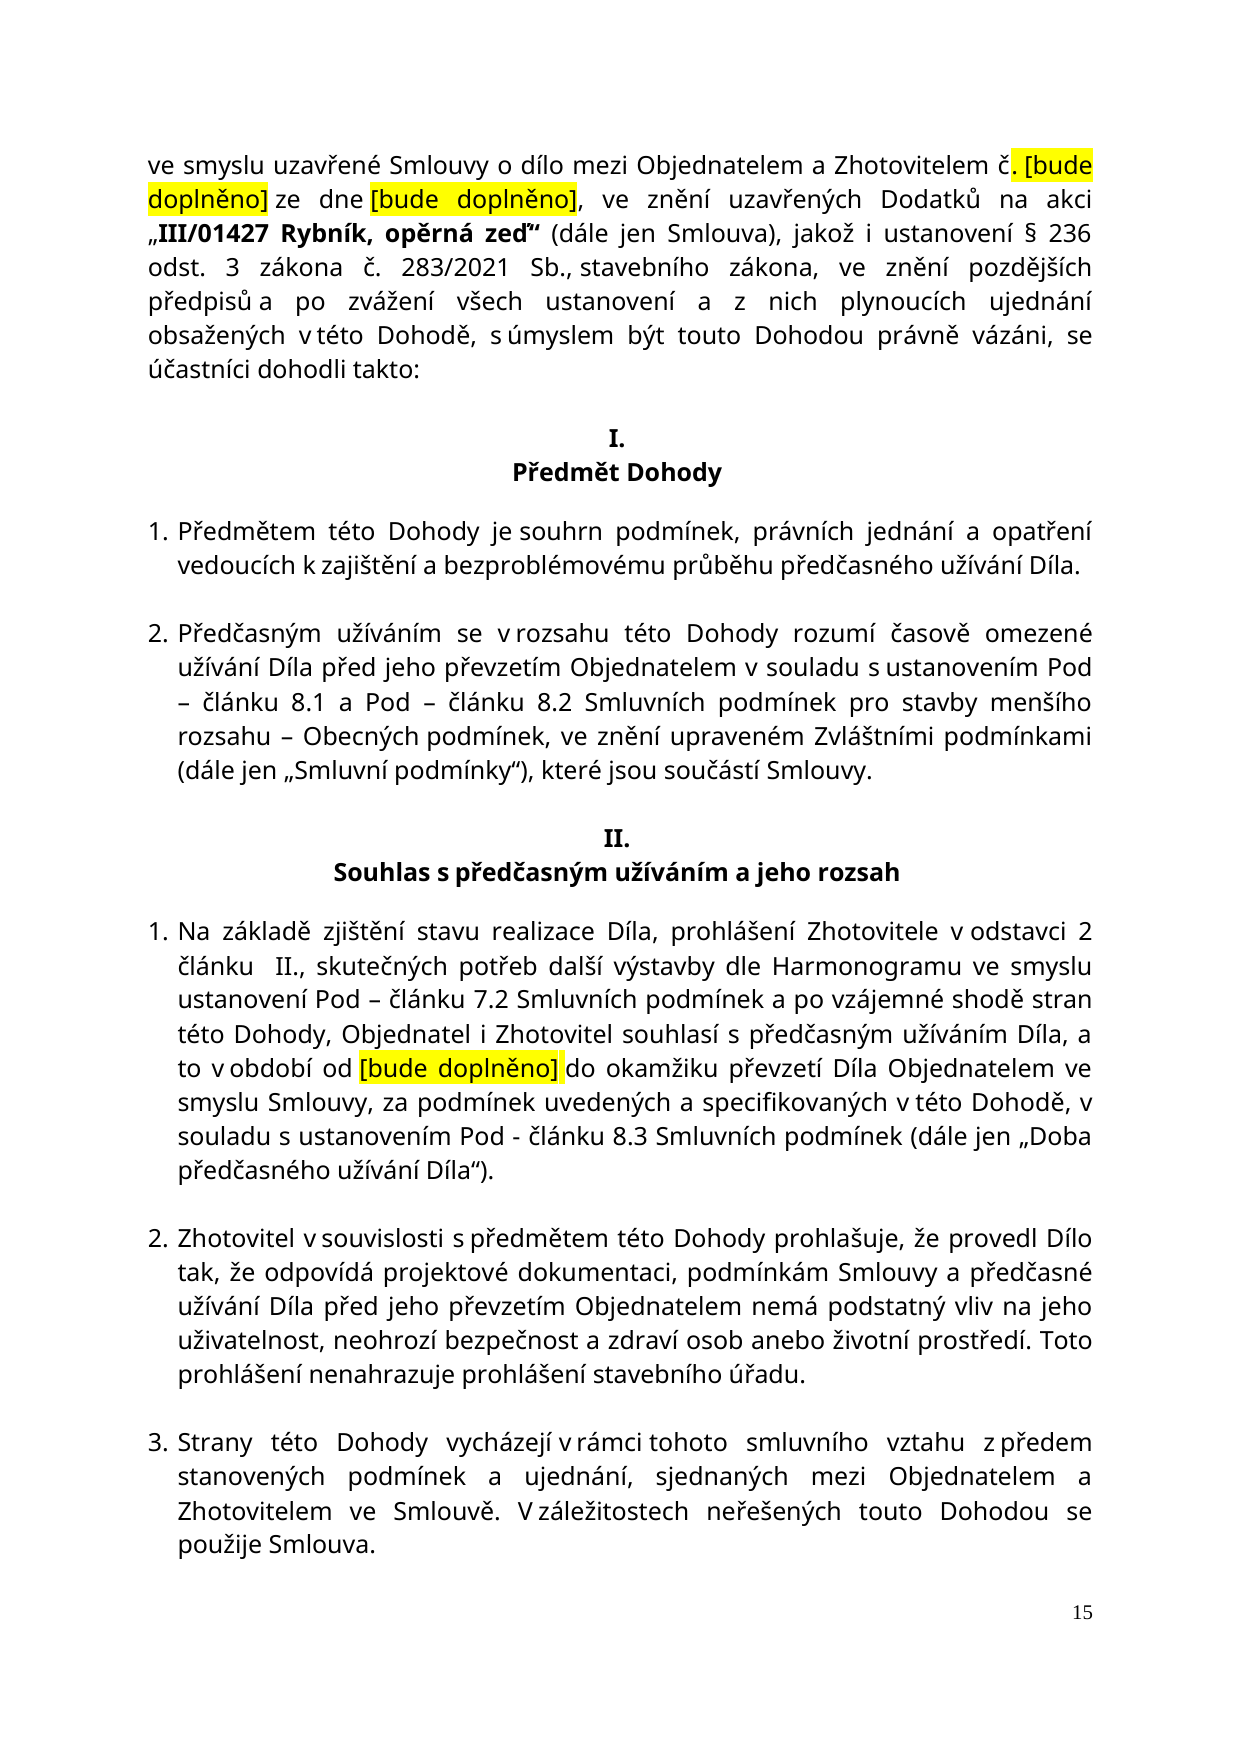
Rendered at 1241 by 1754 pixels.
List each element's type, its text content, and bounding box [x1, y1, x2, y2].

text II. [148, 820, 1093, 854]
list Zhotovitel v souvislosti s předmětem této Dohody prohlašuje, že provedl Dílo tak, že odpovídá projektové dokumentaci, podmínkám Smlouvy a předčasné užívání Díla před jeho převzetím Objednatelem nemá podstatný vliv na jeho uživatelnost, neohrozí bezpečnost a zdraví osob anebo životní prostředí. Toto prohlášení nenahrazuje prohlášení stavebního úřadu. [148, 1221, 1093, 1391]
list Strany této Dohody vycházejí v rámci tohoto smluvního vztahu z předem stanovených podmínek a ujednání, sjednaných mezi Objednatelem a Zhotovitelem ve Smlouvě. V záležitostech neřešených touto Dohodou se použije Smlouva. [148, 1425, 1093, 1561]
text ve smyslu uzavřené Smlouvy o dílo mezi Objednatelem a Zhotovitelem č. [bude doplněno] ze dne [bude doplněno], ve znění uzavřených Dodatků na akci „III/01427 Rybník, opěrná zeď“ (dále jen Smlouva), jakož i ustanovení § 236 odst. 3 zákona č. 283/2021 Sb., stavebního zákona, ve znění pozdějších předpisů a po zvážení všech ustanovení a z nich plynoucích ujednání obsažených v této Dohodě, s úmyslem být touto Dohodou právně vázáni, se účastníci dohodli takto: [148, 148, 1093, 386]
list Předmětem této Dohody je souhrn podmínek, právních jednání a opatření vedoucích k zajištění a bezproblémovému průběhu předčasného užívání Díla. [148, 514, 1093, 582]
text I. [148, 420, 1093, 454]
list Předčasným užíváním se v rozsahu této Dohody rozumí časově omezené užívání Díla před jeho převzetím Objednatelem v souladu s ustanovením Pod – článku 8.1 a Pod – článku 8.2 Smluvních podmínek pro stavby menšího rozsahu – Obecných podmínek, ve znění upraveném Zvláštními podmínkami (dále jen „Smluvní podmínky“), které jsou součástí Smlouvy. [148, 616, 1093, 786]
list Na základě zjištění stavu realizace Díla, prohlášení Zhotovitele v odstavci 2 článku II., skutečných potřeb další výstavby dle Harmonogramu ve smyslu ustanovení Pod – článku 7.2 Smluvních podmínek a po vzájemné shodě stran této Dohody, Objednatel i Zhotovitel souhlasí s předčasným užíváním Díla, a to v období od [bude doplněno] do okamžiku převzetí Díla Objednatelem ve smyslu Smlouvy, za podmínek uvedených a specifikovaných v této Dohodě, v souladu s ustanovením Pod - článku 8.3 Smluvních podmínek (dále jen „Doba předčasného užívání Díla“). [148, 914, 1093, 1187]
text Souhlas s předčasným užíváním a jeho rozsah [148, 854, 1093, 888]
text Předmět Dohody [148, 454, 1093, 488]
